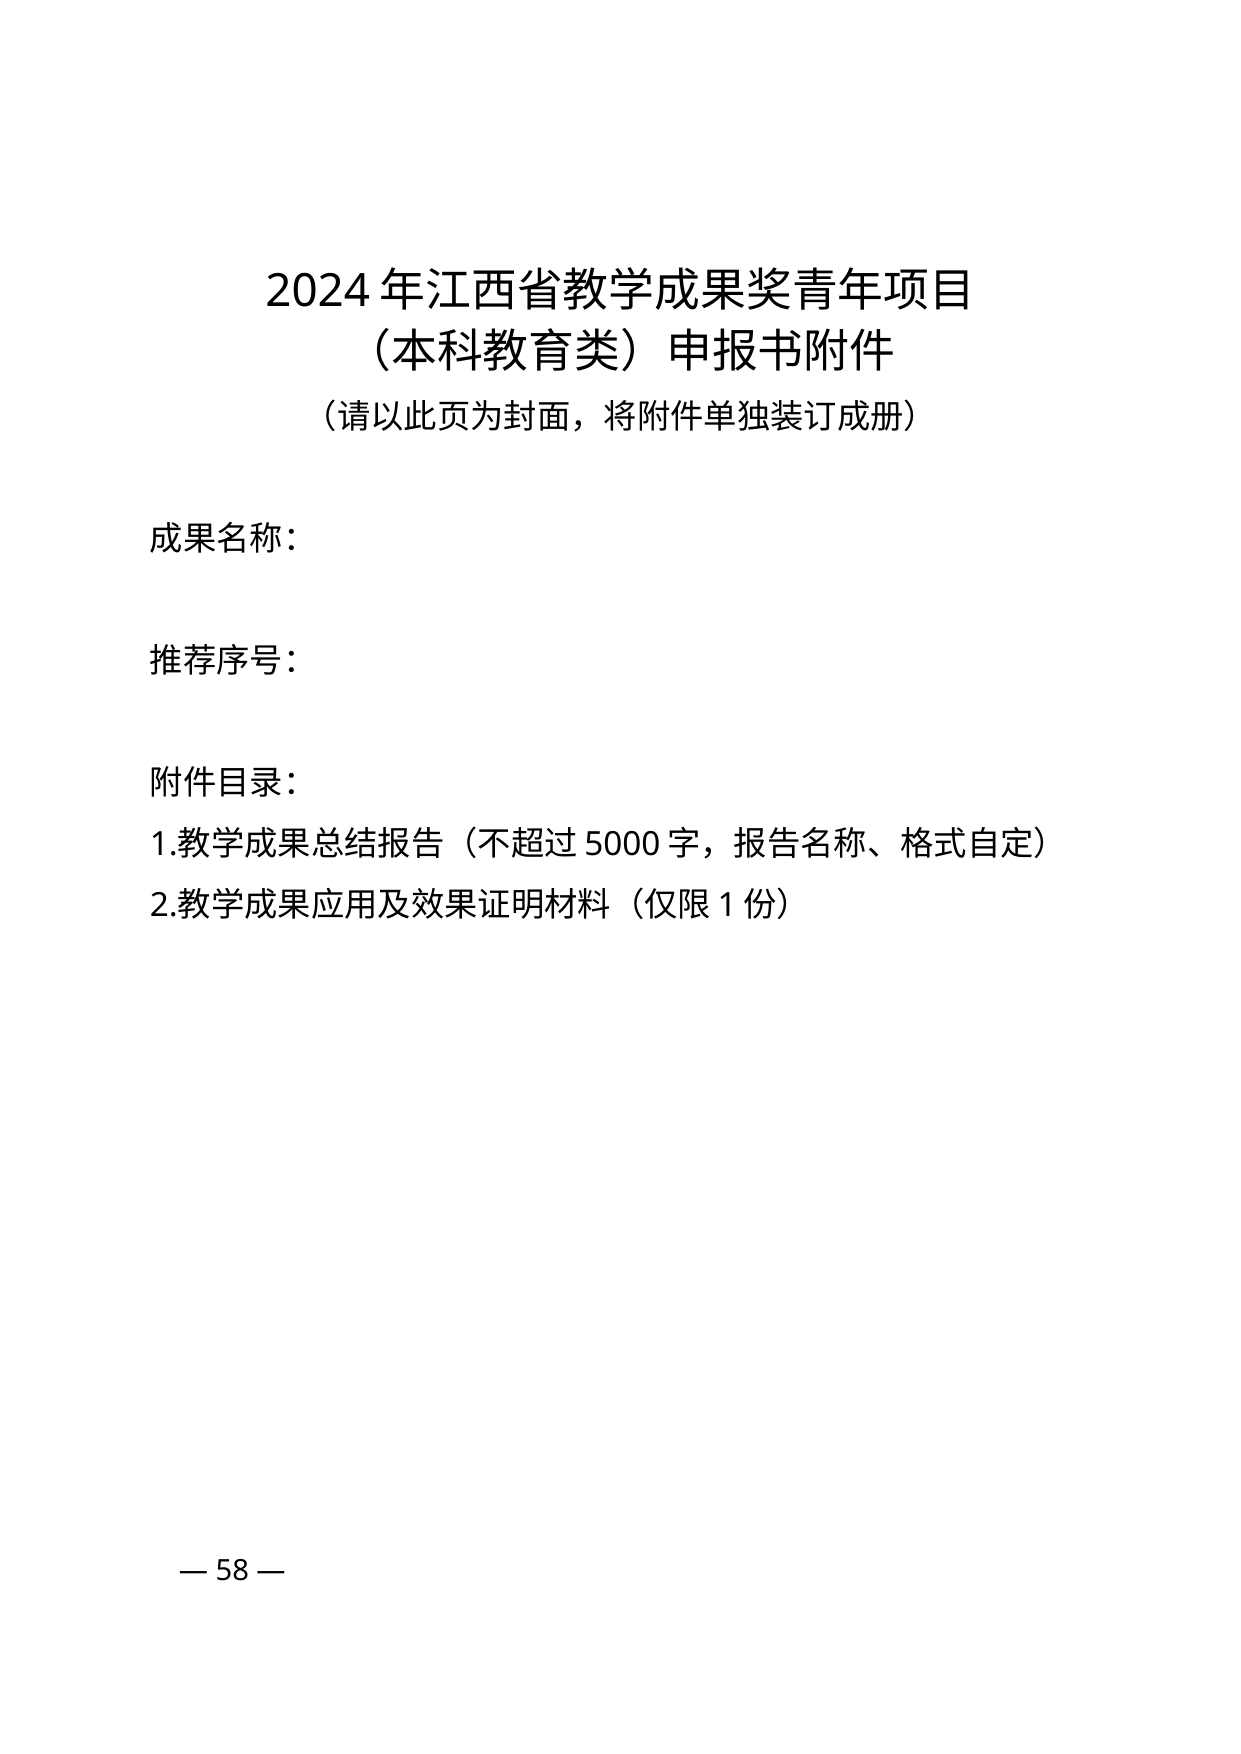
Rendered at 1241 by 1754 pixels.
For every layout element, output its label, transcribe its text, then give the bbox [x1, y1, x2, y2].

text 成果名称： [149, 502, 1091, 563]
text 2024年江西省教学成果奖青年项目 [149, 258, 1091, 319]
text 1.教学成果总结报告（不超过5000字，报告名称、格式自定） [149, 806, 1091, 867]
text （本科教育类）申报书附件 [149, 319, 1091, 380]
text 2.教学成果应用及效果证明材料（仅限1份） [149, 867, 1091, 928]
text （请以此页为封面，将附件单独装订成册） [149, 380, 1091, 441]
text 附件目录： [149, 746, 1091, 806]
text 推荐序号： [149, 624, 1091, 684]
